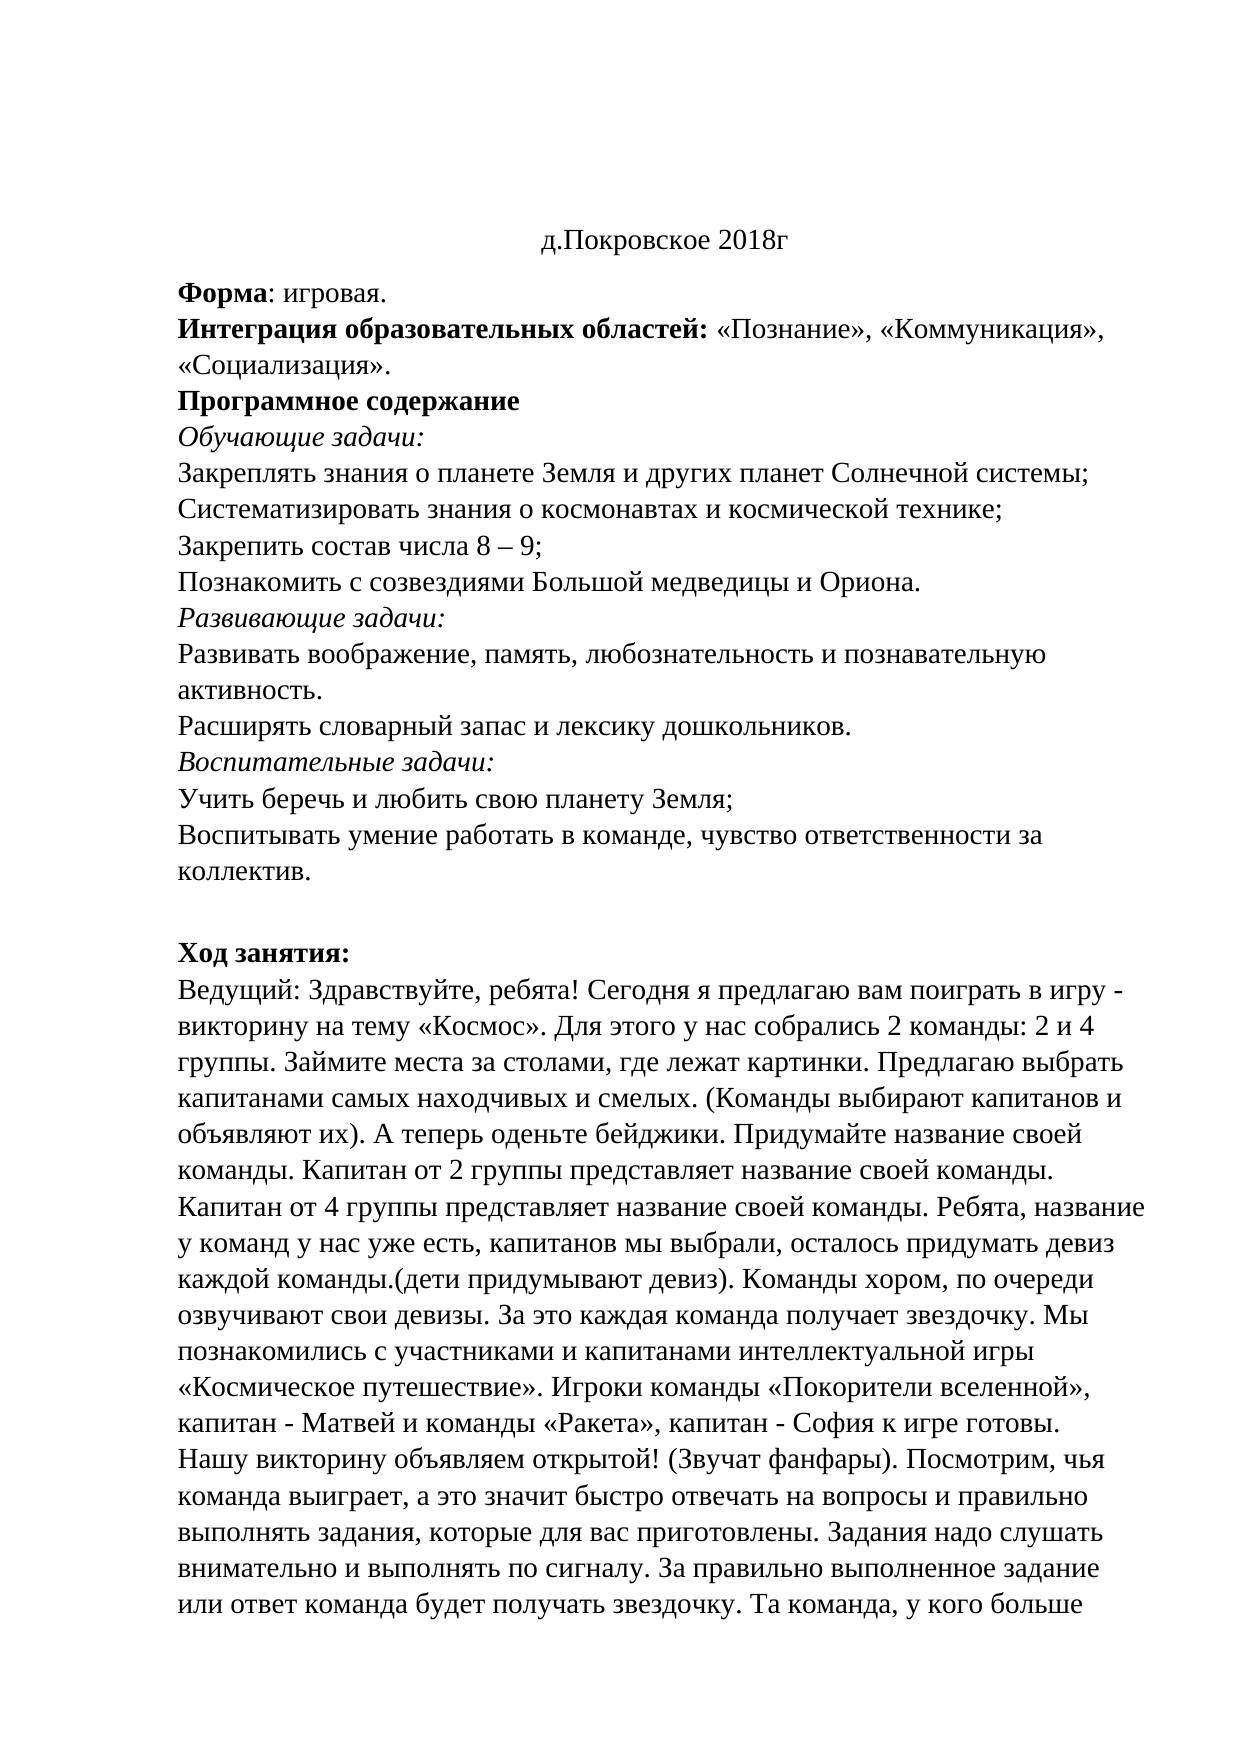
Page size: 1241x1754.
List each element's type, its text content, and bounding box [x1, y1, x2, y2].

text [177, 972, 1152, 1620]
text Форма: игровая. Интеграция образовательных областей: «Познание», «Коммуникация», «Социализация». Программное содержание Обучающие задачи: Закреплять знания о планете Земля и других планет Солнечной системы; Систематизировать знания о космонавтах и космической технике; Закрепить состав числа 8 – 9; Познакомить с созвездиями Большой медведицы и Ориона. Развивающие задачи: Развивать воображение, память, любознательность и познавательную активность. Расширять словарный запас и лексику дошкольников. Воспитательные задачи: Учить беречь и любить свою планету Земля; Воспитывать умение работать в команде, чувство ответственности за коллектив. [177, 275, 1152, 917]
text Ход занятия: [177, 936, 1152, 969]
text д.Покровское 2018г [177, 222, 1152, 255]
